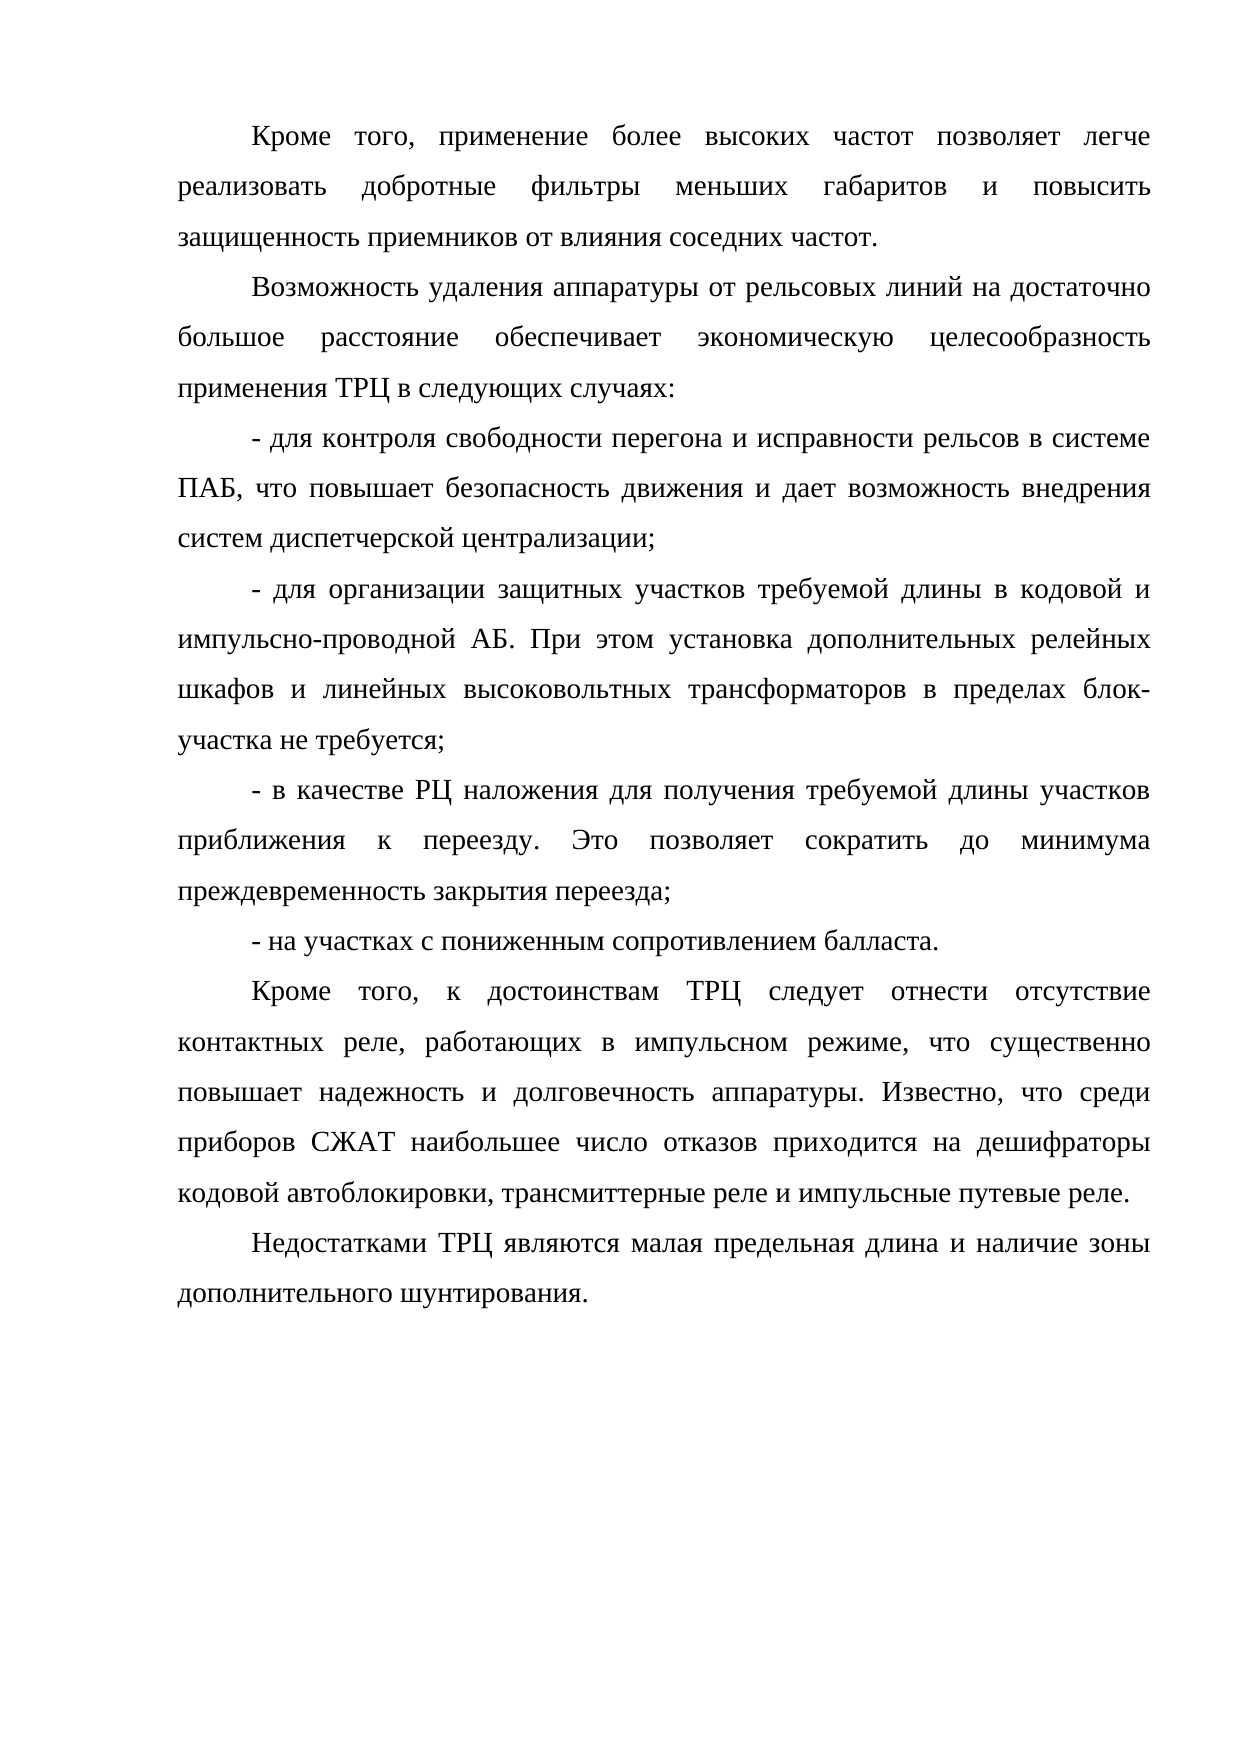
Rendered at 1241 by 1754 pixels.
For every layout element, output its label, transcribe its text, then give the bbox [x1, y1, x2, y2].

text - в качестве РЦ наложения для получения требуемой длины участков приближения к переезду. Это позволяет сократить до минимума преждевременность закрытия переезда; [177, 772, 1152, 906]
text Кроме того, к достоинствам ТРЦ следует отнести отсутствие контактных реле, работающих в импульсном режиме, что существенно повышает надежность и долговечность аппаратуры. Известно, что среди приборов СЖАТ наибольшее число отказов приходится на дешифраторы кодовой автоблокировки, трансмиттерные реле и импульсные путевые реле. [177, 973, 1152, 1208]
text Возможность удаления аппаратуры от рельсовых линий на достаточно большое расстояние обеспечивает экономическую целесообразность применения ТРЦ в следующих случаях: [177, 269, 1152, 403]
text - для контроля свободности перегона и исправности рельсов в системе ПАБ, что повышает безопасность движения и дает возможность внедрения систем диспетчерской централизации; [177, 420, 1152, 554]
text - для организации защитных участков требуемой длины в кодовой и импульсно-проводной АБ. При этом установка дополнительных релейных шкафов и линейных высоковольтных трансформаторов в пределах блок-участка не требуется; [177, 571, 1152, 755]
text Недостатками ТРЦ являются малая предельная длина и наличие зоны дополнительного шунтирования. [177, 1225, 1152, 1309]
text Кроме того, применение более высоких частот позволяет легче реализовать добротные фильтры меньших габаритов и повысить защищенность приемников от влияния соседних частот. [177, 118, 1152, 252]
text - на участках с пониженным сопротивлением балласта. [177, 923, 1152, 957]
